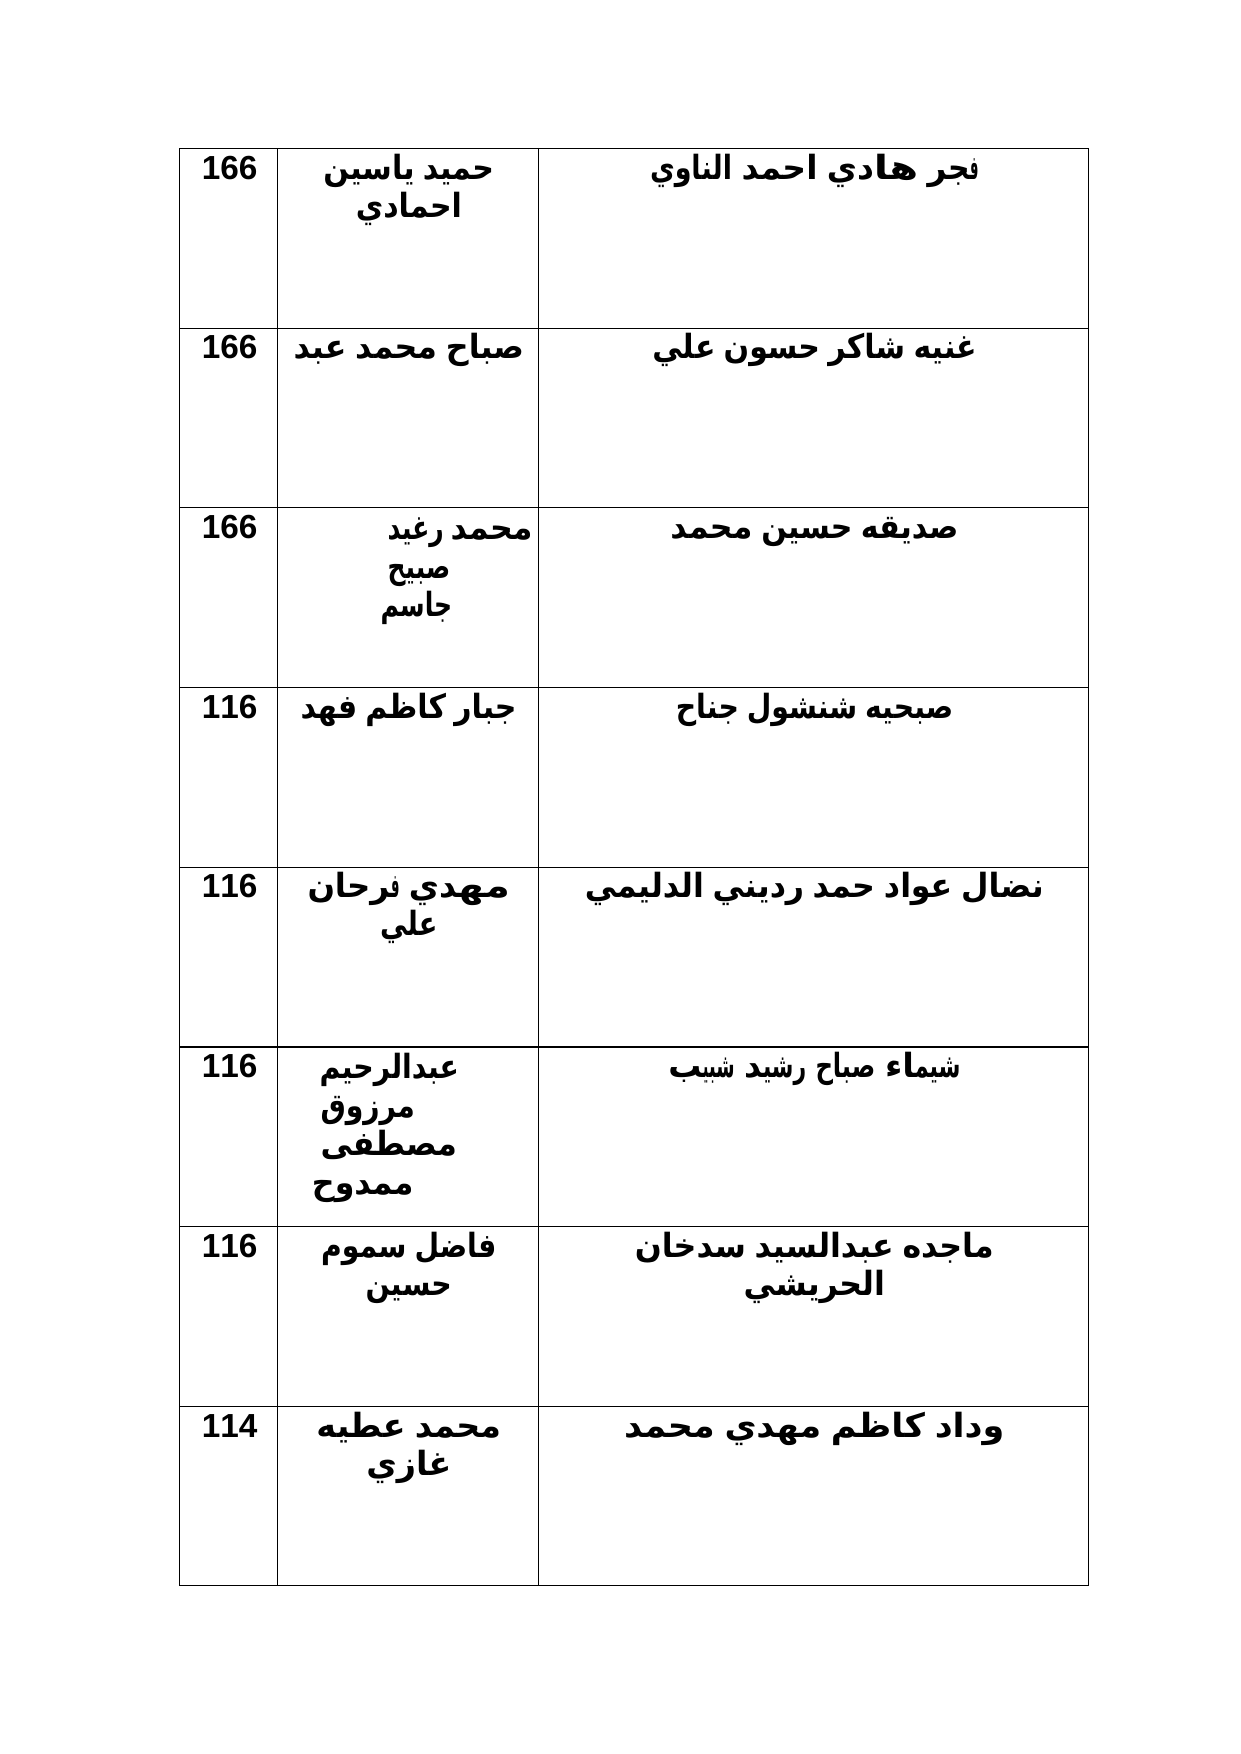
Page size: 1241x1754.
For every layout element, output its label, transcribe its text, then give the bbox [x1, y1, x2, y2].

table_cell جبار كاظم فهد [278, 688, 538, 867]
table_cell ماجده عبدالسيد سدخان الحريشي [539, 1227, 1088, 1406]
table_cell عبدالرحيم مرزوق مصطفى ممدوح [278, 1048, 538, 1226]
table_cell 114 [180, 1407, 277, 1585]
table_cell محمد عطيه غازي [278, 1407, 538, 1585]
table_cell 166 [180, 508, 277, 687]
table_cell 116 [180, 1227, 277, 1406]
table_cell نضال عواد حمد رديني الدليمي [539, 868, 1088, 1046]
table_cell 116 [180, 688, 277, 867]
table_cell صديقه حسين محمد [539, 508, 1088, 687]
table_cell 166 [180, 329, 277, 507]
table_header فجر هادي احمد الناوي [539, 149, 1088, 328]
table_cell صباح محمد عبد [278, 329, 538, 507]
table_cell 116 [180, 868, 277, 1046]
table_cell وداد كاظم مهدي محمد [539, 1407, 1088, 1585]
table_cell فاضل سموم حسين [278, 1227, 538, 1406]
table_cell غنيه شاكر حسون علي [539, 329, 1088, 507]
table_cell محمد رغيد صبيح جاسم [278, 508, 538, 687]
table_cell 116 [180, 1048, 277, 1226]
table_cell صبحيه شنشول جناح [539, 688, 1088, 867]
table_cell شيماء صباح رشيد شبيب [539, 1048, 1088, 1226]
table_cell مهدي فرحان علي [278, 868, 538, 1046]
table_header حميد ياسين احمادي [278, 149, 538, 328]
table_header 166 [180, 149, 277, 328]
